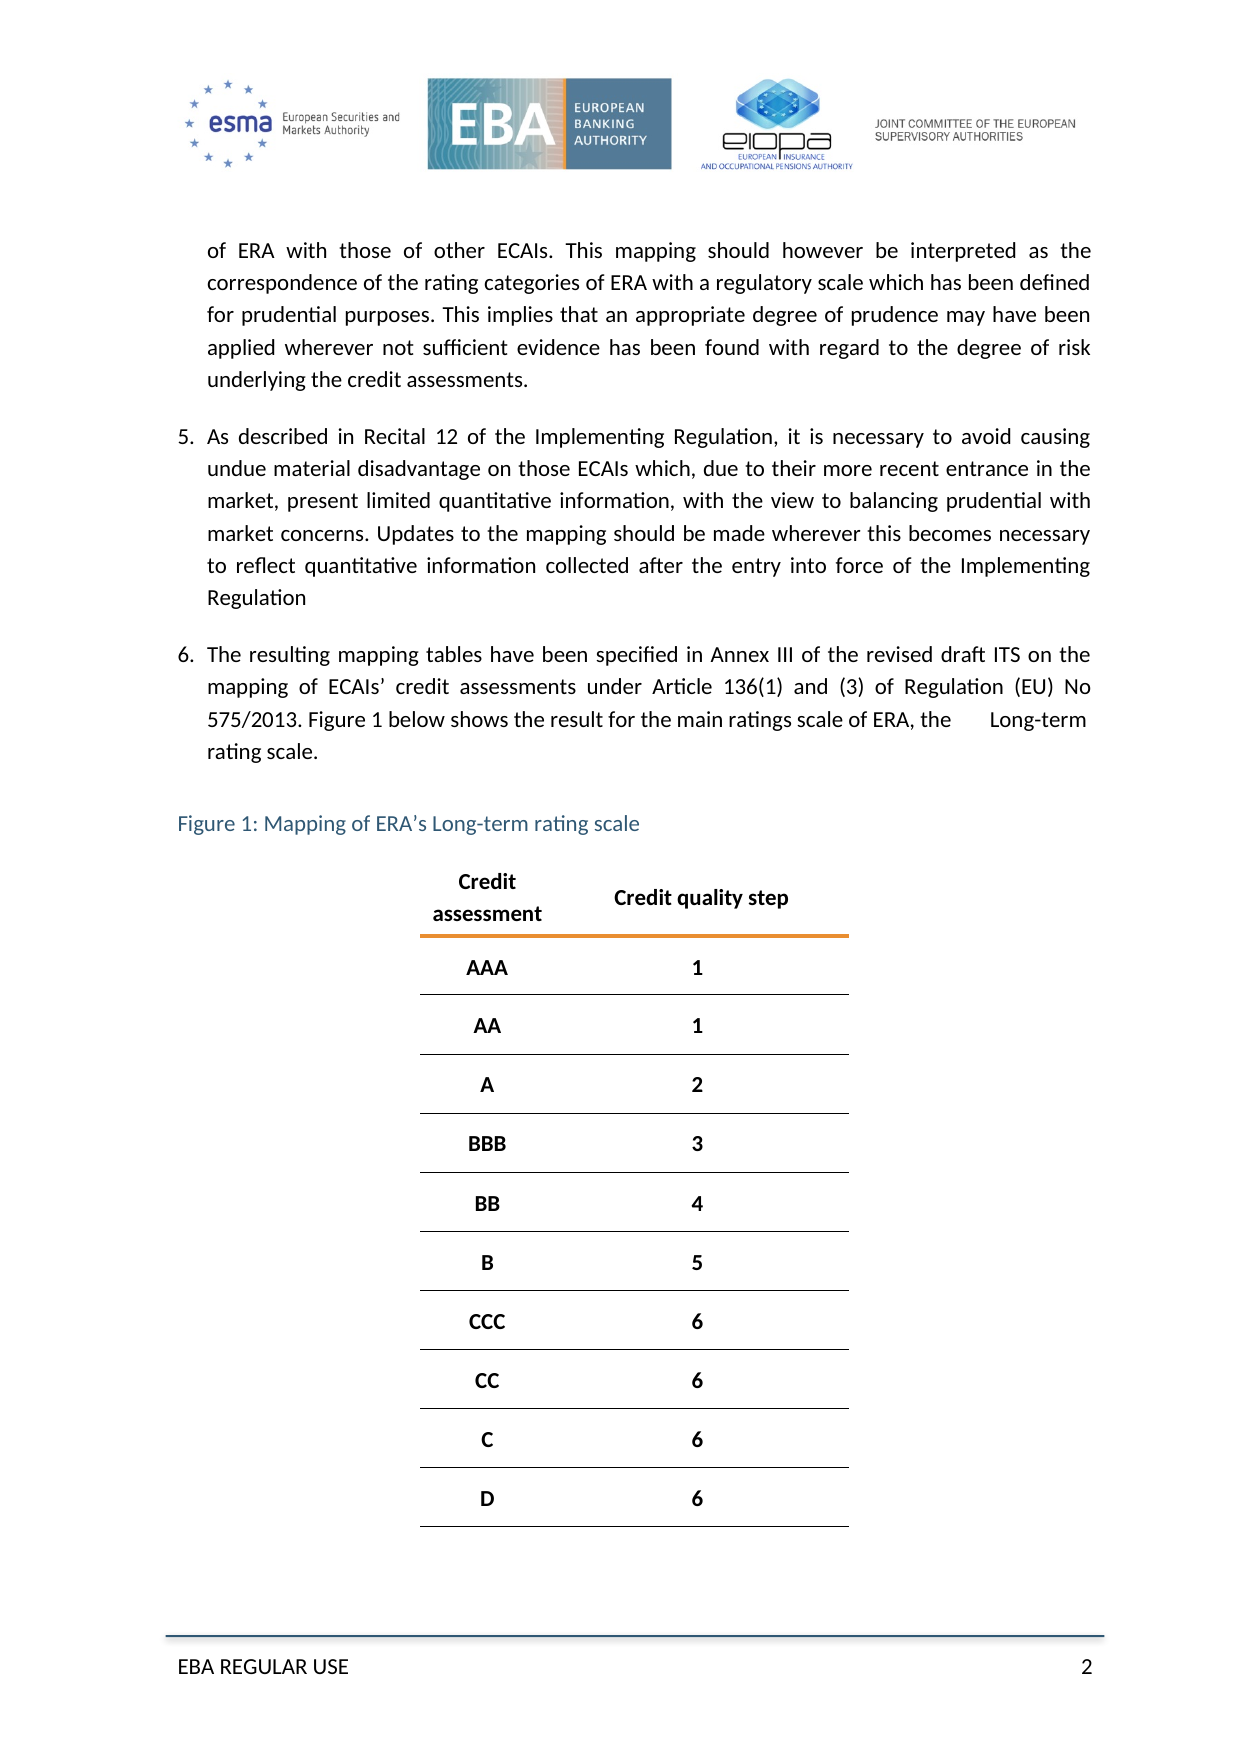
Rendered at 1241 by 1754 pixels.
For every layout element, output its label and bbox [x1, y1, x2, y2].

picture [177, 73, 1088, 174]
